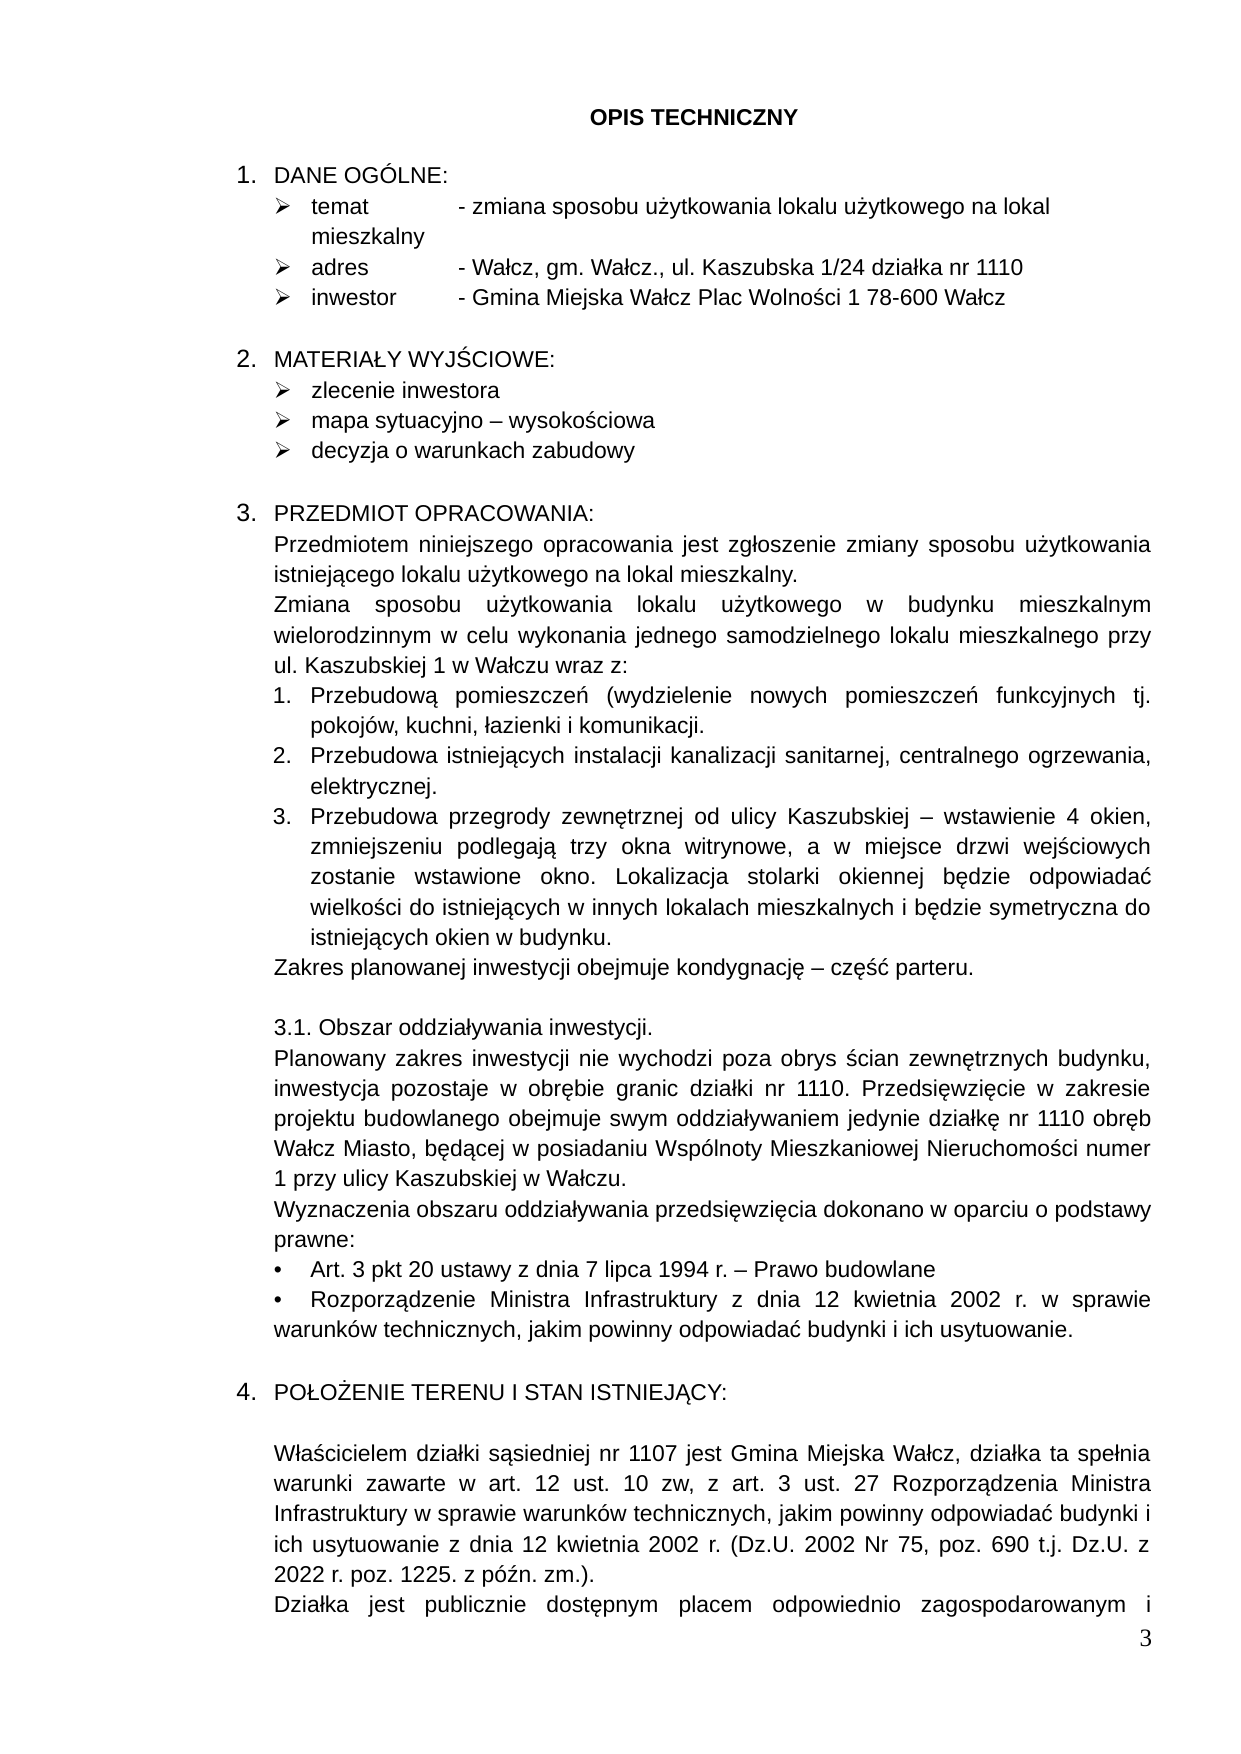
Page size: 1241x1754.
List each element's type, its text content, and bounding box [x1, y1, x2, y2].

list Przebudowa istniejących instalacji kanalizacji sanitarnej, centralnego ogrzewania, elektrycznej. [273, 742, 1152, 799]
text • Art. 3 pkt 20 ustawy z dnia 7 lipca 1994 r. – Prawo budowlane [274, 1256, 1152, 1282]
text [274, 1591, 1152, 1617]
list DANE OGÓLNE: [236, 160, 1152, 189]
list MATERIAŁY WYJŚCIOWE: [236, 344, 1152, 373]
list inwestor - Gmina Miejska Wałcz Plac Wolności 1 78-600 Wałcz [274, 284, 1152, 310]
text Właścicielem działki sąsiedniej nr 1107 jest Gmina Miejska Wałcz, działka ta spełnia warunki zawarte w art. 12 ust. 10 zw, z art. 3 ust. 27 Rozporządzenia Ministra Infrastruktury w sprawie warunków technicznych, jakim powinny odpowiadać budynki i ich usytuowanie z dnia 12 kwietnia 2002 r. (Dz.U. 2002 Nr 75, poz. 690 t.j. Dz.U. z 2022 r. poz. 1225. z późn. zm.). [274, 1440, 1152, 1587]
list decyzja o warunkach zabudowy [274, 437, 1152, 464]
text Przedmiotem niniejszego opracowania jest zgłoszenie zmiany sposobu użytkowania istniejącego lokalu użytkowego na lokal mieszkalny. [274, 531, 1152, 587]
list mapa sytuacyjno – wysokościowa [274, 407, 1152, 434]
text 3.1. Obszar oddziaływania inwestycji. [274, 1014, 1152, 1041]
list Przebudowa przegrody zewnętrznej od ulicy Kaszubskiej – wstawienie 4 okien, zmniejszeniu podlegają trzy okna witrynowe, a w miejsce drzwi wejściowych zostanie wstawione okno. Lokalizacja stolarki okiennej będzie odpowiadać wielkości do istniejących w innych lokalach mieszkalnych i będzie symetryczna do istniejących okien w budynku. [273, 803, 1152, 950]
text • Rozporządzenie Ministra Infrastruktury z dnia 12 kwietnia 2002 r. w sprawie warunków technicznych, jakim powinny odpowiadać budynki i ich usytuowanie. [274, 1286, 1152, 1343]
list POŁOŻENIE TERENU I STAN ISTNIEJĄCY: [236, 1377, 1152, 1406]
list temat - zmiana sposobu użytkowania lokalu użytkowego na lokal mieszkalny [274, 193, 1152, 249]
list Przebudową pomieszczeń (wydzielenie nowych pomieszczeń funkcyjnych tj. pokojów, kuchni, łazienki i komunikacji. [273, 682, 1152, 738]
text Planowany zakres inwestycji nie wychodzi poza obrys ścian zewnętrznych budynku, inwestycja pozostaje w obrębie granic działki nr 1110. Przedsięwzięcie w zakresie projektu budowlanego obejmuje swym oddziaływaniem jedynie działkę nr 1110 obręb Wałcz Miasto, będącej w posiadaniu Wspólnoty Mieszkaniowej Nieruchomości numer 1 przy ulicy Kaszubskiej w Wałczu. [274, 1044, 1152, 1192]
text Zmiana sposobu użytkowania lokalu użytkowego w budynku mieszkalnym wielorodzinnym w celu wykonania jednego samodzielnego lokalu mieszkalnego przy ul. Kaszubskiej 1 w Wałczu wraz z: [274, 591, 1152, 678]
list zlecenie inwestora [274, 377, 1152, 403]
list adres - Wałcz, gm. Wałcz., ul. Kaszubska 1/24 działka nr 1110 [274, 253, 1152, 280]
text Zakres planowanej inwestycji obejmuje kondygnację – część parteru. [274, 954, 1152, 980]
text OPIS TECHNICZNY [236, 103, 1152, 130]
text Wyznaczenia obszaru oddziaływania przedsięwzięcia dokonano w oparciu o podstawy prawne: [274, 1196, 1152, 1252]
list PRZEDMIOT OPRACOWANIA: [236, 498, 1152, 527]
